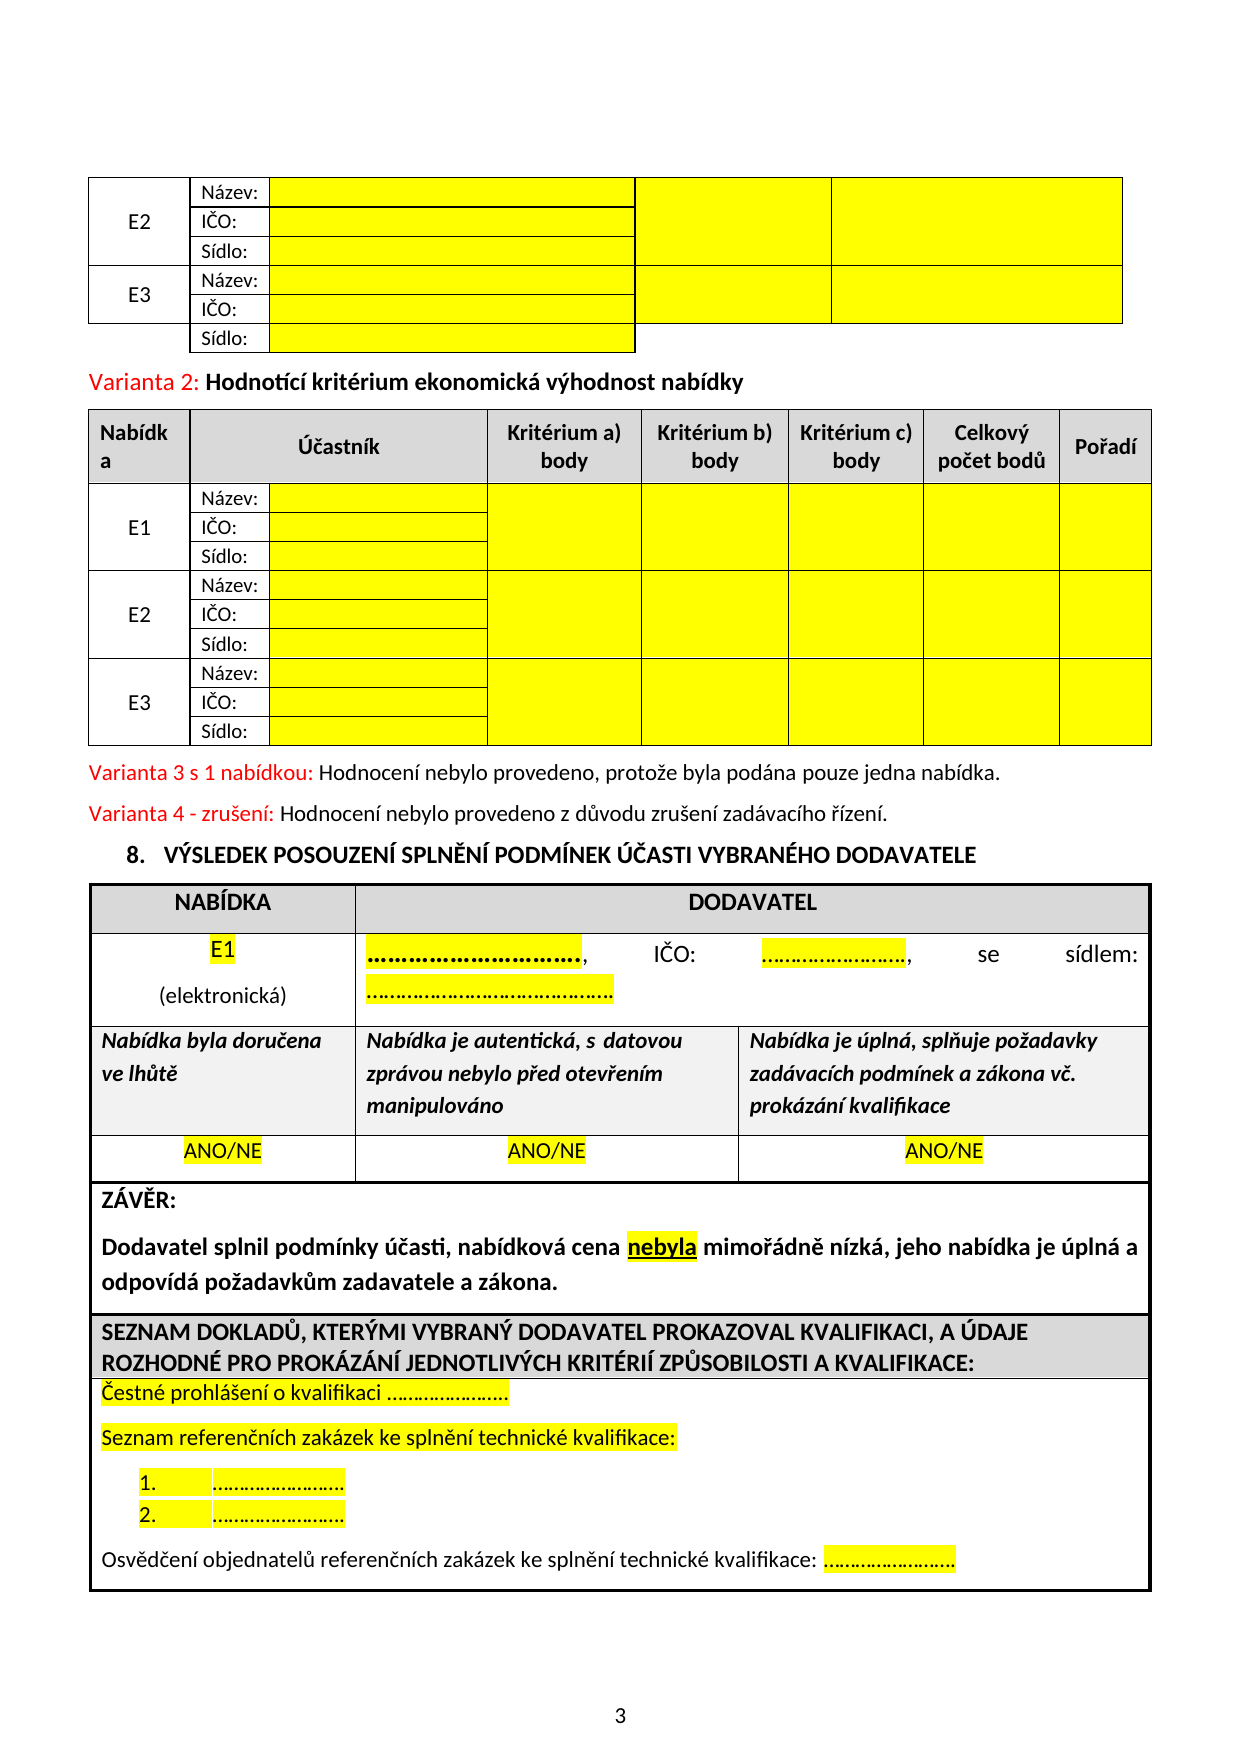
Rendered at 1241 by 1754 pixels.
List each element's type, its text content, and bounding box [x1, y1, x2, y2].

table_cell Nabídka je autentická, s datovou zprávou nebylo před otevřením manipulováno [356, 1027, 738, 1135]
table_cell [642, 571, 788, 657]
table_cell IČO: [191, 513, 269, 541]
table_cell …………………………., IČO: ……………………., se sídlem: ……………………………………. [356, 934, 1148, 1026]
list VÝSLEDEK POSOUZENÍ SPLNĚNÍ PODMÍNEK ÚČASTI VYBRANÉHO DODAVATELE [126, 839, 1152, 870]
table_cell [270, 659, 487, 687]
table_cell E1 [89, 484, 189, 570]
table_cell [270, 600, 487, 628]
table_cell ZÁVĚR: Dodavatel splnil podmínky účasti, nabídková cena nebyla mimořádně nízká, jeho nabídka je úplná a odpovídá požadavkům zadavatele a zákona. [92, 1184, 1148, 1313]
table_cell [789, 571, 923, 657]
table_cell IČO: [191, 688, 269, 716]
table_cell [924, 659, 1059, 745]
table_cell [832, 266, 1122, 323]
table_cell Název: [191, 484, 269, 512]
text Varianta 2: Hodnotící kritérium ekonomická výhodnost nabídky [89, 366, 1152, 396]
table_cell [270, 295, 634, 323]
table_cell [636, 266, 831, 323]
table_cell [270, 513, 487, 541]
table_header Celkový počet bodů [924, 410, 1059, 482]
table_cell [270, 542, 487, 570]
table_header Nabídka [89, 410, 189, 482]
table_cell [270, 208, 634, 236]
table_cell SEZNAM DOKLADŮ, KTERÝMI VYBRANÝ DODAVATEL PROKAZOVAL KVALIFIKACI, A ÚDAJE ROZHODNÉ PRO PROKÁZÁNÍ JEDNOTLIVÝCH KRITÉRIÍ ZPŮSOBILOSTI A KVALIFIKACE: [92, 1316, 1148, 1377]
table_cell Nabídka byla doručena ve lhůtě [92, 1027, 355, 1135]
table_cell Sídlo: [191, 717, 269, 745]
text Varianta 3 s 1 nabídkou: Hodnocení nebylo provedeno, protože byla podána pouze jedna nabídka. [89, 758, 1152, 787]
table_header Kritérium b) body [642, 410, 788, 482]
table_header NABÍDKA [92, 886, 355, 933]
table_header Pořadí [1060, 410, 1151, 482]
table_cell Sídlo: [191, 324, 269, 352]
table_cell [270, 484, 487, 512]
table_cell IČO: [191, 295, 269, 323]
table_cell E2 [89, 571, 189, 657]
table_cell [1060, 484, 1151, 570]
table_cell Název: [191, 266, 269, 294]
table_header Kritérium c) body [789, 410, 923, 482]
table_cell [1060, 571, 1151, 657]
table_cell Sídlo: [191, 629, 269, 657]
table_cell [270, 237, 634, 265]
table_cell E2 [89, 178, 189, 265]
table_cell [92, 1379, 1148, 1589]
table_cell [270, 717, 487, 745]
table_cell Sídlo: [191, 542, 269, 570]
table_cell [1060, 659, 1151, 745]
table_cell E3 [89, 659, 189, 745]
table_cell [832, 178, 1122, 265]
table_cell [642, 484, 788, 570]
table_cell Název: [191, 659, 269, 687]
table_cell ANO/NE [739, 1136, 1148, 1181]
text Varianta 4 - zrušení: Hodnocení nebylo provedeno z důvodu zrušení zadávacího řízení. [89, 799, 1152, 827]
table_cell [924, 571, 1059, 657]
table_cell [636, 178, 831, 265]
table_cell [270, 688, 487, 716]
table_cell [789, 484, 923, 570]
table_cell Název: [191, 178, 269, 206]
table_header Účastník [191, 410, 487, 482]
table_cell ANO/NE [356, 1136, 738, 1181]
table_cell E3 [89, 266, 189, 323]
table_cell ANO/NE [92, 1136, 355, 1181]
table_header DODAVATEL [356, 886, 1148, 933]
table_cell [488, 484, 641, 570]
table_cell [642, 659, 788, 745]
table_cell [270, 178, 634, 206]
table_cell [270, 571, 487, 599]
table_cell IČO: [191, 208, 269, 236]
table_cell IČO: [191, 600, 269, 628]
table_cell [270, 629, 487, 657]
table_cell [488, 659, 641, 745]
table_cell [924, 484, 1059, 570]
table_header Kritérium a) body [488, 410, 641, 482]
table_cell E1 (elektronická) [92, 934, 355, 1026]
table_cell [270, 266, 634, 294]
table_cell [270, 324, 634, 352]
table_cell Nabídka je úplná, splňuje požadavky zadávacích podmínek a zákona vč. prokázání kvalifikace [739, 1027, 1148, 1135]
table_cell Název: [191, 571, 269, 599]
table_cell [488, 571, 641, 657]
table_cell Sídlo: [191, 237, 269, 265]
table_cell [789, 659, 923, 745]
